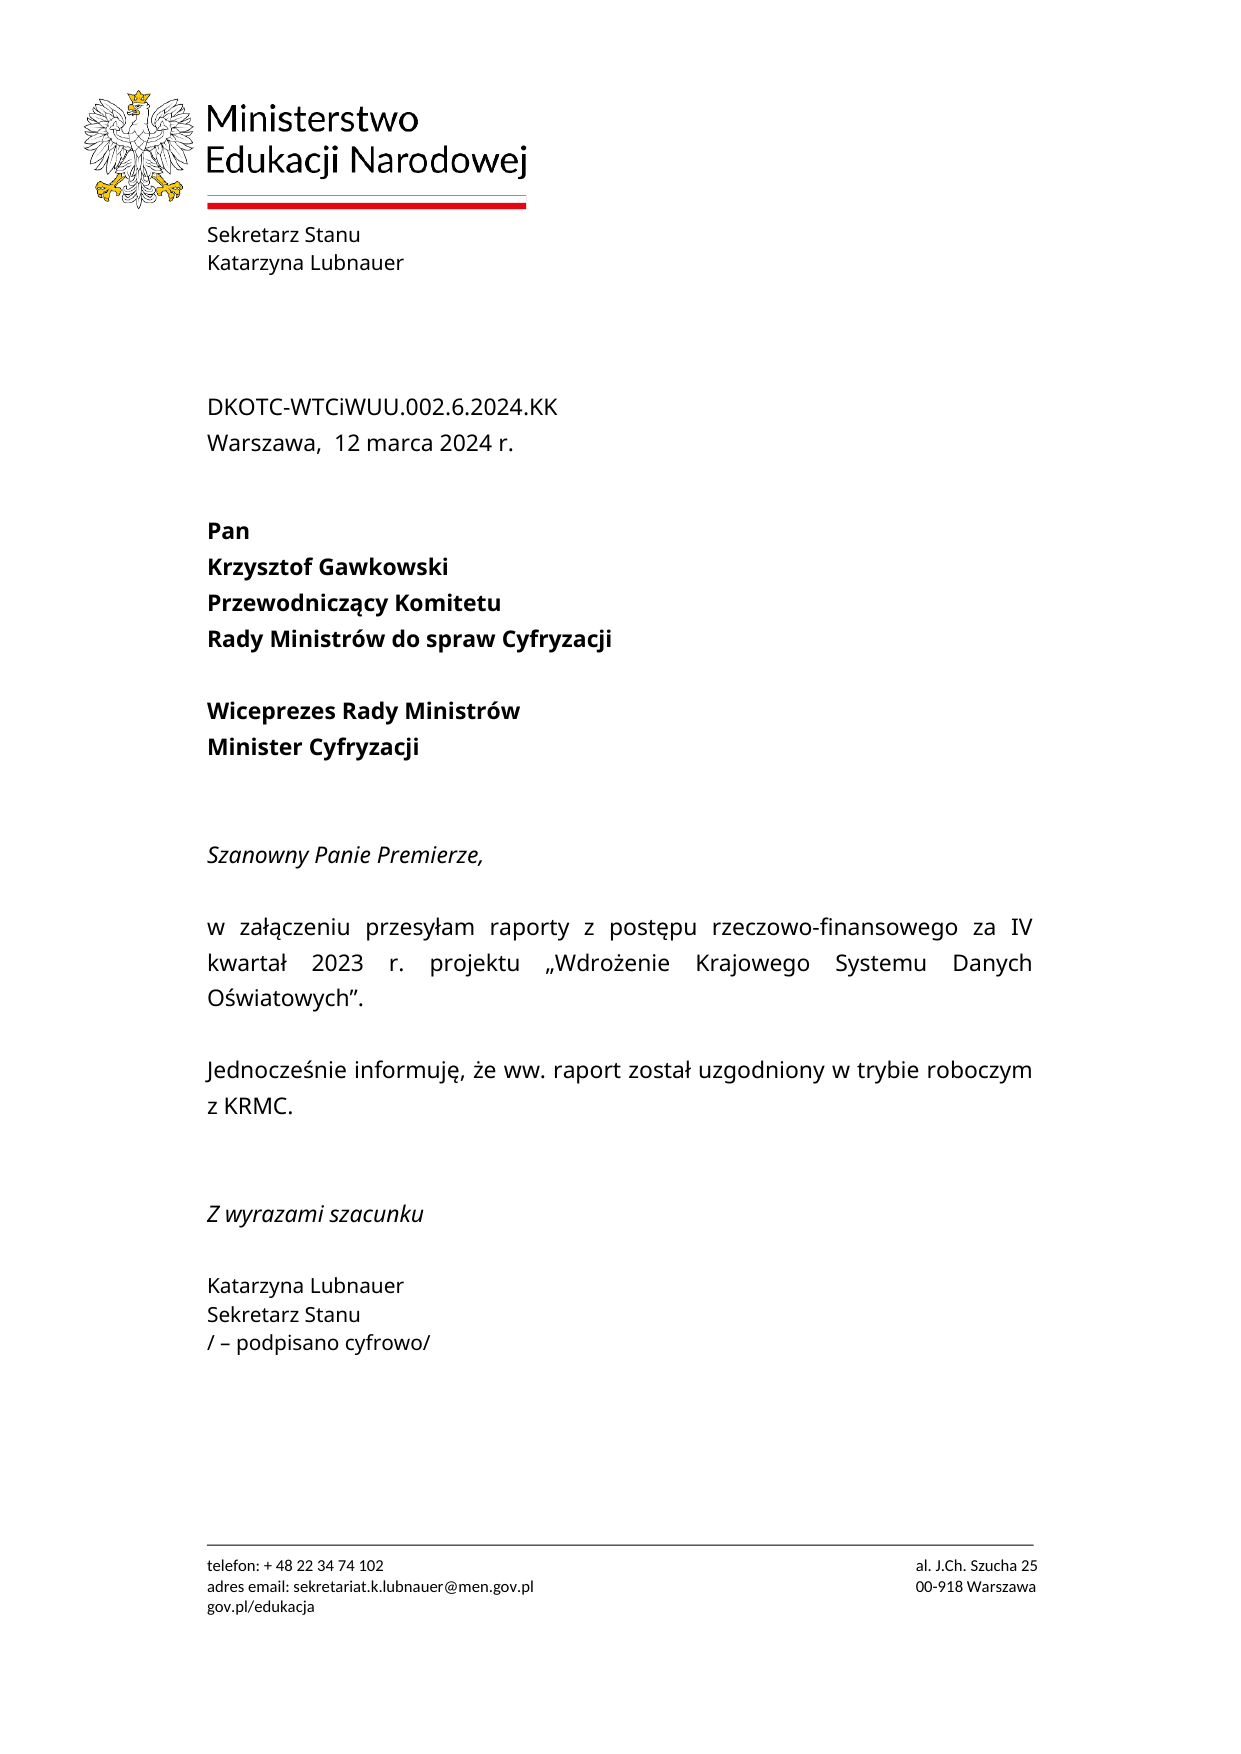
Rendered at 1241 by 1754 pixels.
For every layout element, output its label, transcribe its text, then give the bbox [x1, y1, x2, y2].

text DKOTC-WTCiWUU.002.6.2024.KK [207, 391, 1033, 422]
text Sekretarz Stanu / – podpisano cyfrowo/ [207, 1300, 1033, 1357]
text Przewodniczący Komitetu [207, 587, 1033, 618]
text Rady Ministrów do spraw Cyfryzacji [207, 623, 1033, 654]
text Sekretarz Stanu [207, 220, 1033, 248]
text Z wyrazami szacunku [207, 1198, 1033, 1229]
text Pan [207, 515, 1033, 546]
text w załączeniu przesyłam raporty z postępu rzeczowo-finansowego za IV kwartał 2023 r. projektu „Wdrożenie Krajowego Systemu Danych Oświatowych”. [207, 911, 1033, 1014]
text Minister Cyfryzacji [207, 731, 1033, 762]
text Katarzyna Lubnauer [207, 1271, 1033, 1300]
text Jednocześnie informuję, że ww. raport został uzgodniony w trybie roboczym z KRMC. [207, 1054, 1033, 1121]
text Warszawa, 12 marca 2024 r. [207, 427, 1033, 458]
text Katarzyna Lubnauer [207, 248, 1033, 277]
text Wiceprezes Rady Ministrów [207, 695, 1033, 726]
picture [74, 81, 531, 216]
text Szanowny Panie Premierze, [207, 839, 1033, 870]
text Krzysztof Gawkowski [207, 551, 1033, 582]
